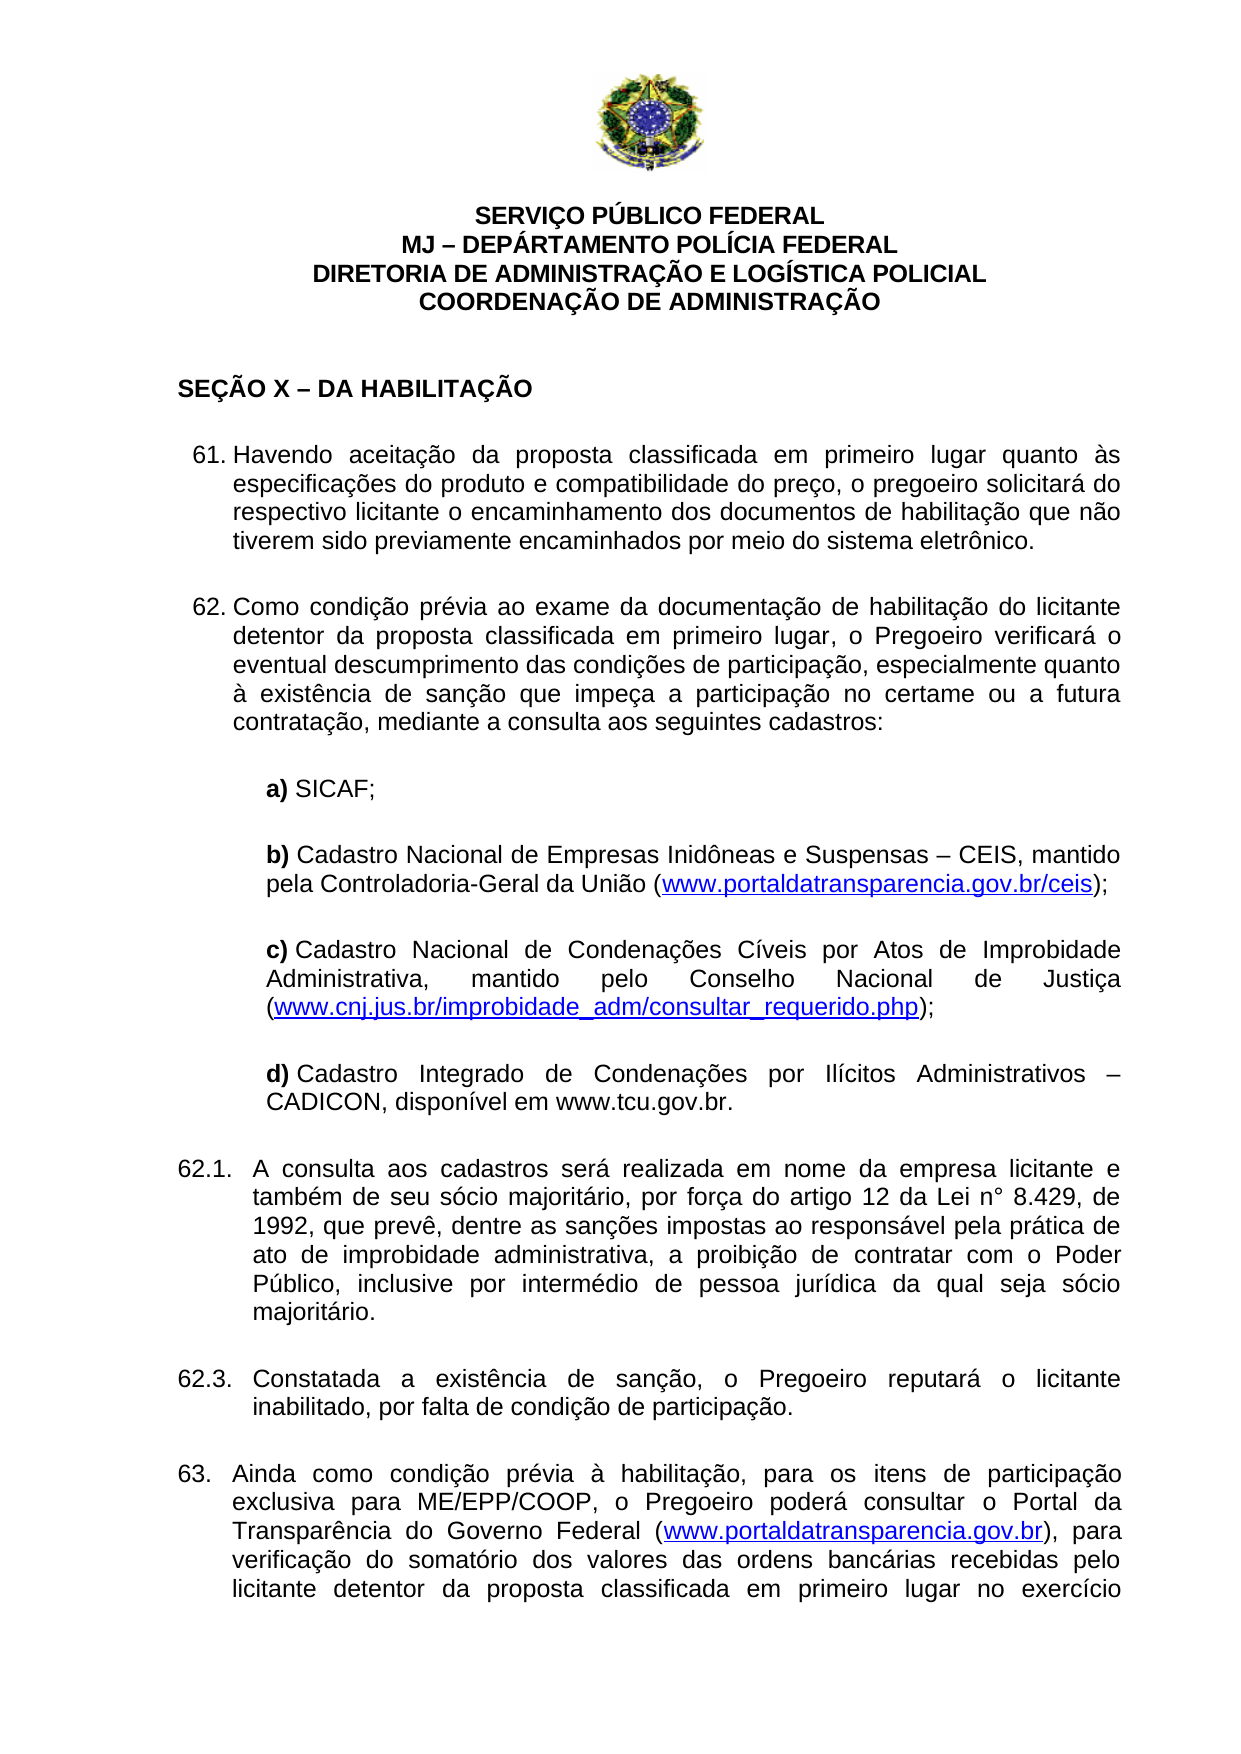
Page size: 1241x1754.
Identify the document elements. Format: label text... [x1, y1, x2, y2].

list Como condição prévia ao exame da documentação de habilitação do licitante detentor da proposta classificada em primeiro lugar, o Pregoeiro verificará o eventual descumprimento das condições de participação, especialmente quanto à existência de sanção que impeça a participação no certame ou a futura contratação, mediante a consulta aos seguintes cadastros: [192, 592, 1122, 736]
list Cadastro Integrado de Condenações por Ilícitos Administrativos – CADICON, disponível em www.tcu.gov.br. [266, 1058, 1122, 1116]
list Cadastro Nacional de Condenações Cíveis por Atos de Improbidade Administrativa, mantido pelo Conselho Nacional de Justiça (www.cnj.jus.br/improbidade_adm/consultar_requerido.php); [266, 935, 1122, 1021]
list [177, 1458, 1122, 1602]
list Cadastro Nacional de Empresas Inidôneas e Suspensas – CEIS, mantido pela Controladoria-Geral da União (www.portaldatransparencia.gov.br/ceis); [266, 840, 1122, 897]
list Havendo aceitação da proposta classificada em primeiro lugar quanto às especificações do produto e compatibilidade do preço, o pregoeiro solicitará do respectivo licitante o encaminhamento dos documentos de habilitação que não tiverem sido previamente encaminhados por meio do sistema eletrônico. [192, 440, 1122, 555]
text SEÇÃO X – DA HABILITAÇÃO [177, 373, 1122, 402]
list Constatada a existência de sanção, o Pregoeiro reputará o licitante inabilitado, por falta de condição de participação. [177, 1363, 1122, 1421]
list A consulta aos cadastros será realizada em nome da empresa licitante e também de seu sócio majoritário, por força do artigo 12 da Lei n° 8.429, de 1992, que prevê, dentre as sanções impostas ao responsável pela prática de ato de improbidade administrativa, a proibição de contratar com o Poder Público, inclusive por intermédio de pessoa jurídica da qual seja sócio majoritário. [177, 1153, 1122, 1326]
list SICAF; [266, 773, 1122, 802]
